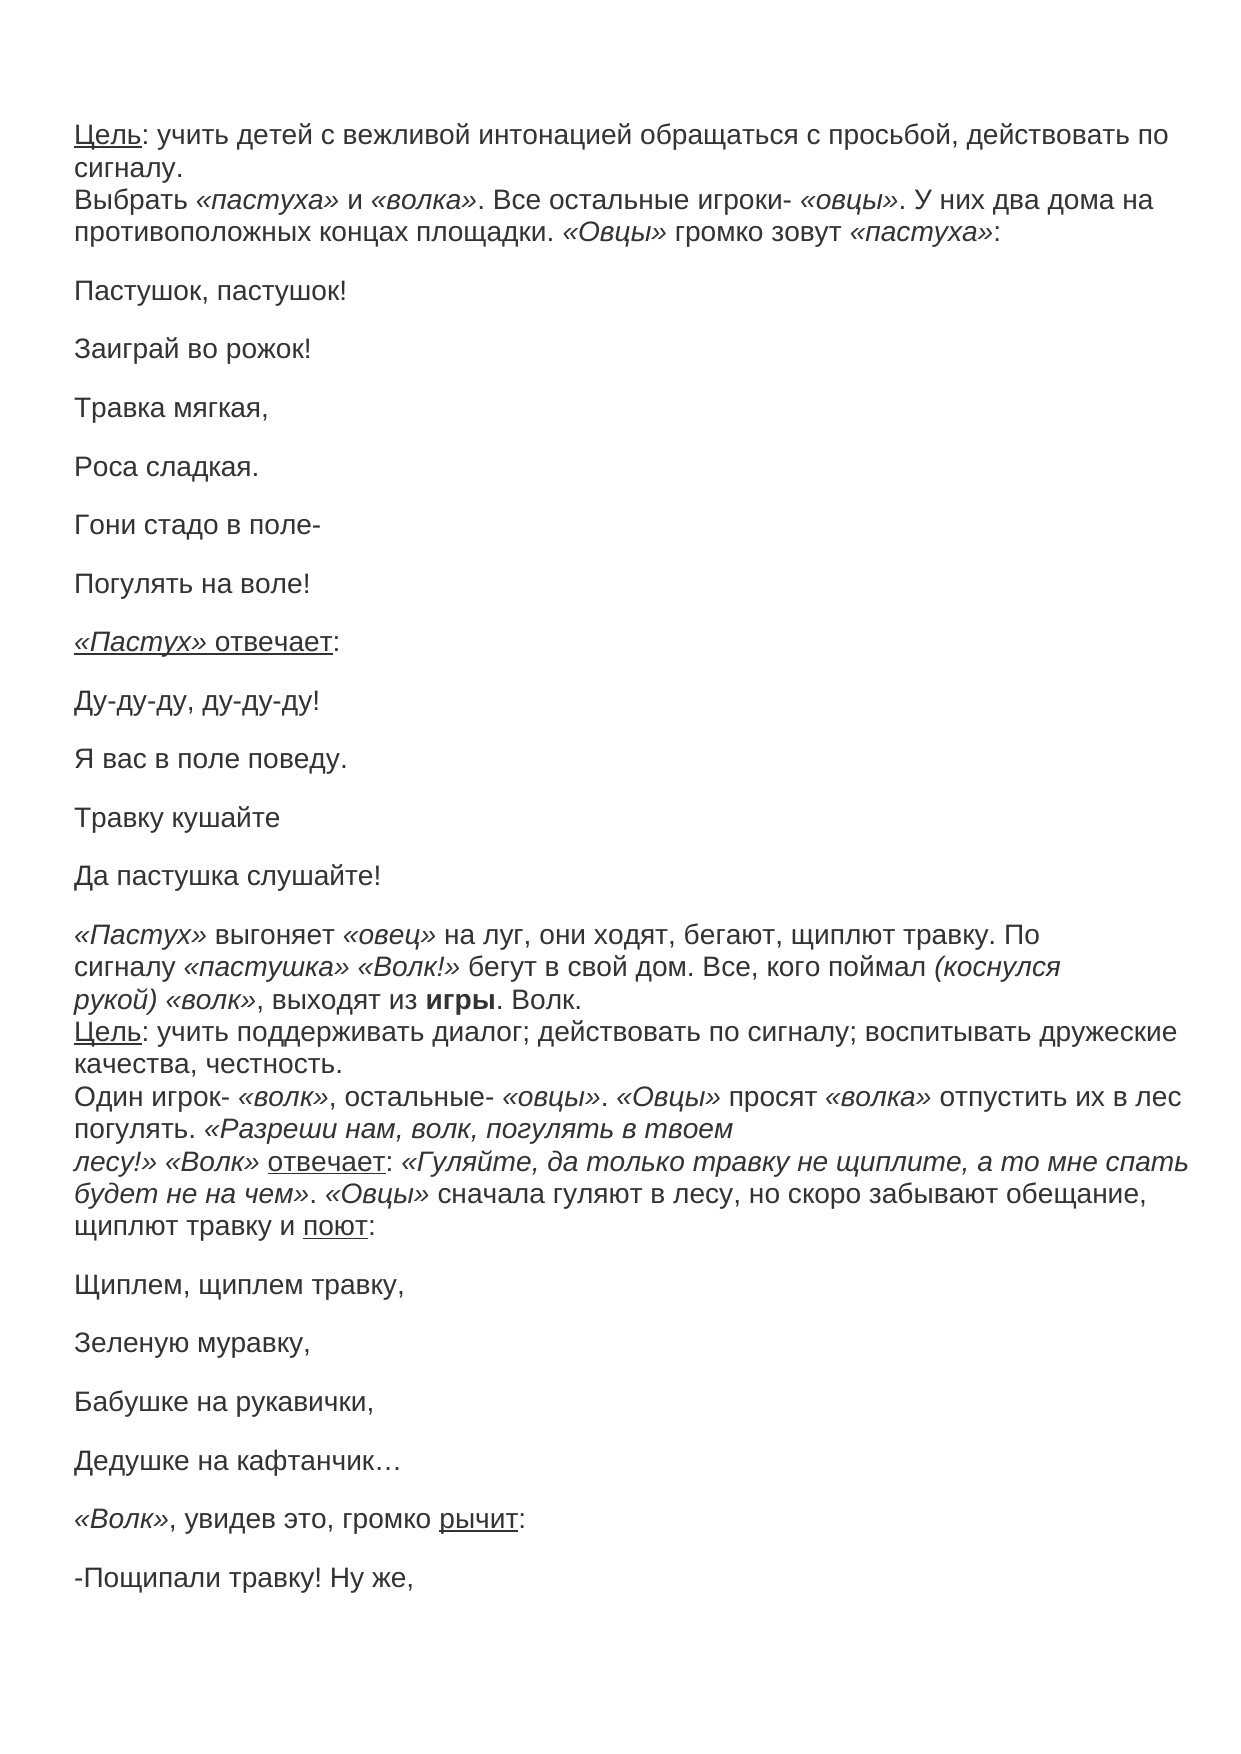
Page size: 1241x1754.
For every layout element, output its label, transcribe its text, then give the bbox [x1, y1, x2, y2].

text «Пастух» выгоняет «овец» на луг, они ходят, бегают, щиплют травку. По сигналу «пастушка» «Волк!» бегут в свой дом. Все, кого поймал (коснулся рукой) «волк», выходят из игры. Волк. [74, 918, 1196, 1015]
text Щиплем, щиплем травку, [74, 1268, 1196, 1300]
text «Пастух» отвечает: [74, 625, 1196, 657]
text Цель: учить детей с вежливой интонацией обращаться с просьбой, действовать по сигналу. [74, 118, 1196, 183]
text Дедушке на кафтанчик… [74, 1443, 1196, 1476]
text Бабушке на рукавички, [74, 1385, 1196, 1417]
text Выбрать «пастуха» и «волка». Все остальные игроки- «овцы». У них два дома на противоположных концах площадки. «Овцы» громко зовут «пастуха»: [74, 183, 1196, 248]
text Пастушок, пастушок! [74, 274, 1196, 306]
text Ду-ду-ду, ду-ду-ду! [74, 684, 1196, 716]
text Цель: учить поддерживать диалог; действовать по сигналу; воспитывать дружеские качества, честность. [74, 1015, 1196, 1080]
text Роса сладкая. [74, 449, 1196, 482]
text Гони стадо в поле- [74, 508, 1196, 540]
text Погулять на воле! [74, 567, 1196, 599]
text Да пастушка слушайте! [74, 859, 1196, 892]
text Зеленую муравку, [74, 1326, 1196, 1359]
text «Волк», увидев это, громко рычит: [74, 1502, 1196, 1534]
text Травку кушайте [74, 801, 1196, 833]
text Один игрок- «волк», остальные- «овцы». «Овцы» просят «волка» отпустить их в лес погулять. «Разреши нам, волк, погулять в твоем лесу!» «Волк» отвечает: «Гуляйте, да только травку не щиплите, а то мне спать будет не на чем». «Овцы» сначала гуляют в лесу, но скоро забывают обещание, щиплют травку и поют: [74, 1080, 1196, 1242]
text -Пощипали травку! Ну же, [74, 1561, 1196, 1593]
text Заиграй во рожок! [74, 332, 1196, 365]
text Я вас в поле поведу. [74, 742, 1196, 774]
text Травка мягкая, [74, 391, 1196, 423]
